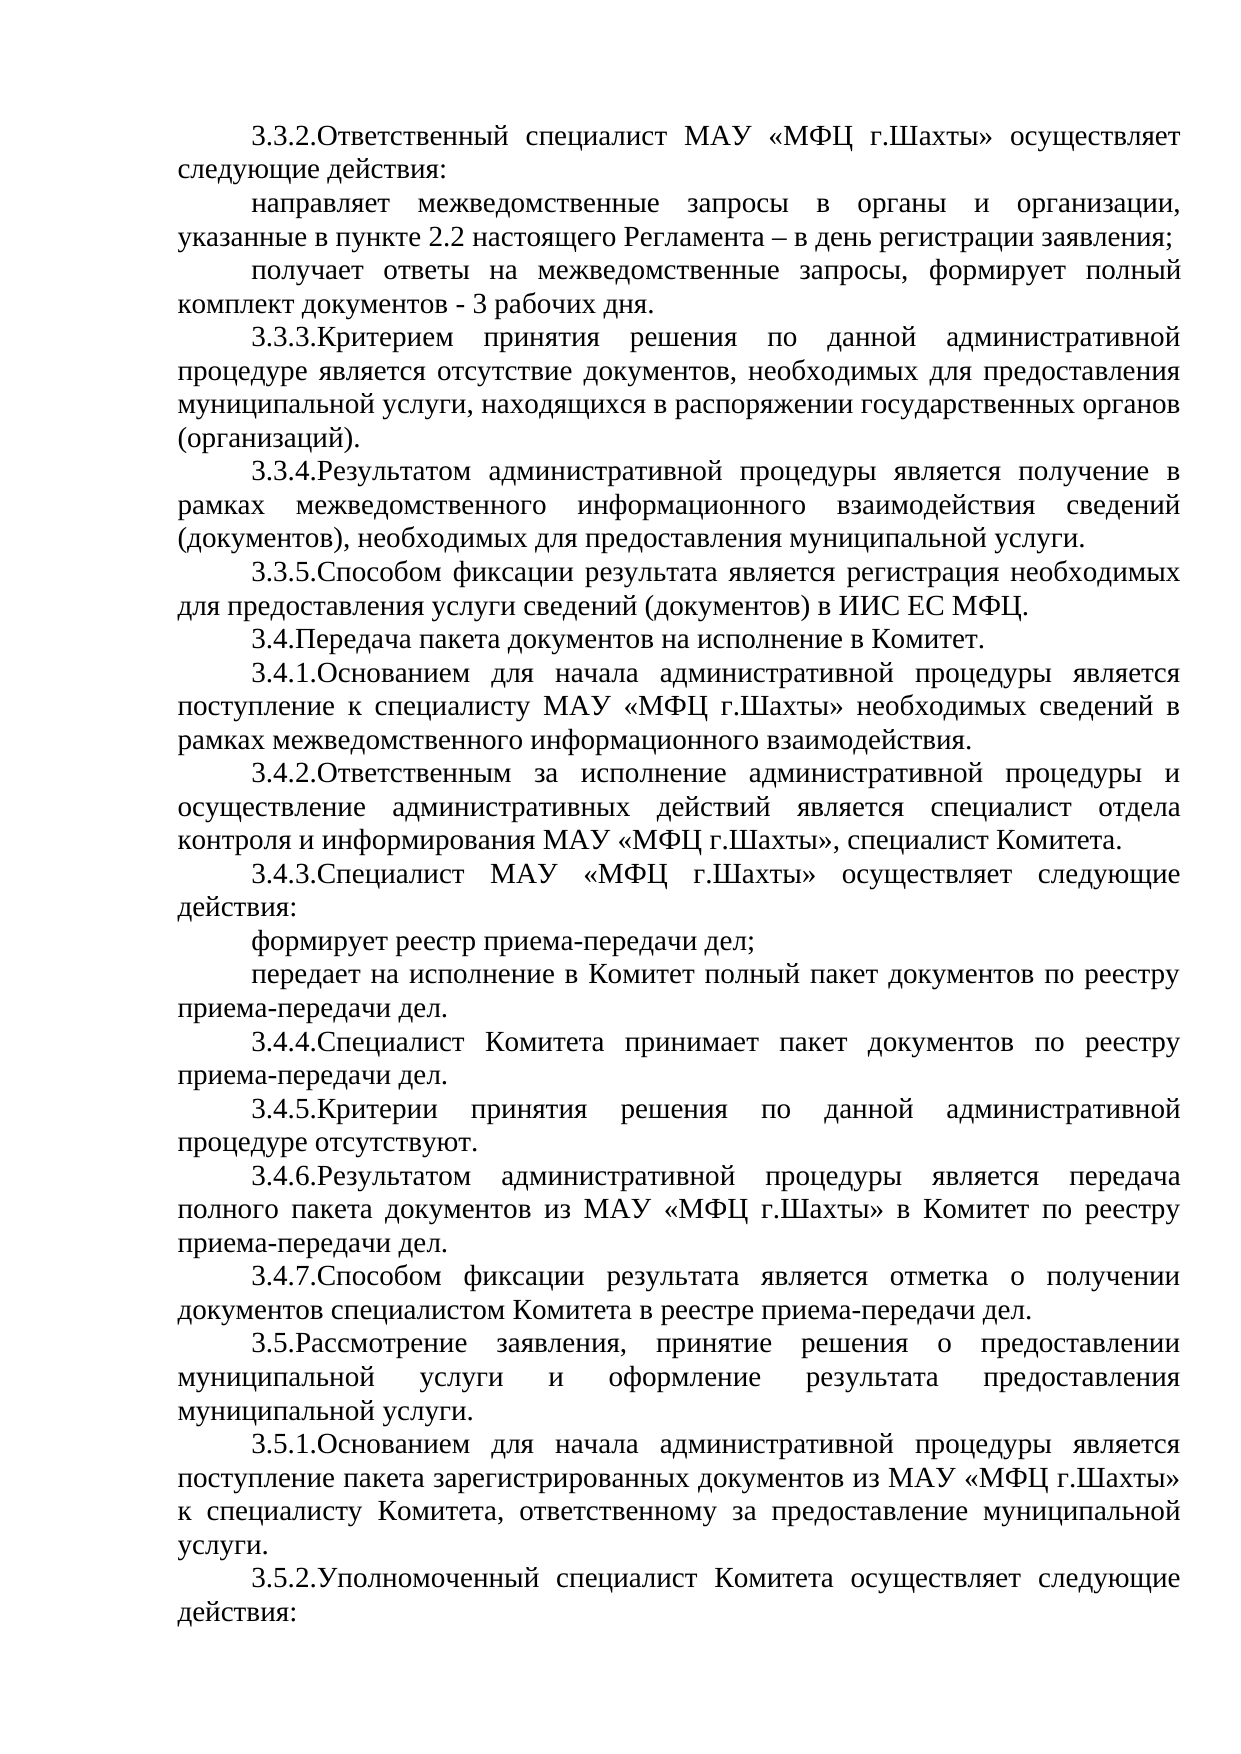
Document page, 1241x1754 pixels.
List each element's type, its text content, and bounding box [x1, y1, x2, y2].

text 3.4.7.Способом фиксации результата является отметка о получении документов специалистом Комитета в реестре приема-передачи дел. [177, 1258, 1181, 1326]
text 3.3.4.Результатом административной процедуры является получение в рамках межведомственного информационного взаимодействия сведений (документов), необходимых для предоставления муниципальной услуги. [177, 453, 1181, 554]
text 3.4.3.Специалист МАУ «МФЦ г.Шахты» осуществляет следующие действия: [177, 856, 1181, 923]
text получает ответы на межведомственные запросы, формирует полный комплект документов - 3 рабочих дня. [177, 252, 1181, 319]
text 3.4.4.Специалист Комитета принимает пакет документов по реестру приема-передачи дел. [177, 1024, 1181, 1091]
text 3.5.2.Уполномоченный специалист Комитета осуществляет следующие действия: [177, 1560, 1181, 1627]
text 3.5.1.Основанием для начала административной процедуры является поступление пакета зарегистрированных документов из МАУ «МФЦ г.Шахты» к специалисту Комитета, ответственному за предоставление муниципальной услуги. [177, 1426, 1181, 1560]
text 3.3.5.Способом фиксации результата является регистрация необходимых для предоставления услуги сведений (документов) в ИИС ЕС МФЦ. [177, 554, 1181, 621]
text 3.4.6.Результатом административной процедуры является передача полного пакета документов из МАУ «МФЦ г.Шахты» в Комитет по реестру приема-передачи дел. [177, 1158, 1181, 1258]
text 3.5.Рассмотрение заявления, принятие решения о предоставлении муниципальной услуги и оформление результата предоставления муниципальной услуги. [177, 1326, 1181, 1426]
text 3.4.2.Ответственным за исполнение административной процедуры и осуществление административных действий является специалист отдела контроля и информирования МАУ «МФЦ г.Шахты», специалист Комитета. [177, 755, 1181, 856]
text передает на исполнение в Комитет полный пакет документов по реестру приема-передачи дел. [177, 957, 1181, 1024]
text 3.4.1.Основанием для начала административной процедуры является поступление к специалисту МАУ «МФЦ г.Шахты» необходимых сведений в рамках межведомственного информационного взаимодействия. [177, 655, 1181, 755]
text направляет межведомственные запросы в органы и организации, указанные в пункте 2.2 настоящего Регламента – в день регистрации заявления; [177, 185, 1181, 252]
text формирует реестр приема-передачи дел; [177, 923, 1181, 957]
text 3.4.Передача пакета документов на исполнение в Комитет. [177, 621, 1181, 655]
text 3.4.5.Критерии принятия решения по данной административной процедуре отсутствуют. [177, 1091, 1181, 1158]
text 3.3.3.Критерием принятия решения по данной административной процедуре является отсутствие документов, необходимых для предоставления муниципальной услуги, находящихся в распоряжении государственных органов (организаций). [177, 319, 1181, 453]
text 3.3.2.Ответственный специалист МАУ «МФЦ г.Шахты» осуществляет следующие действия: [177, 118, 1181, 185]
